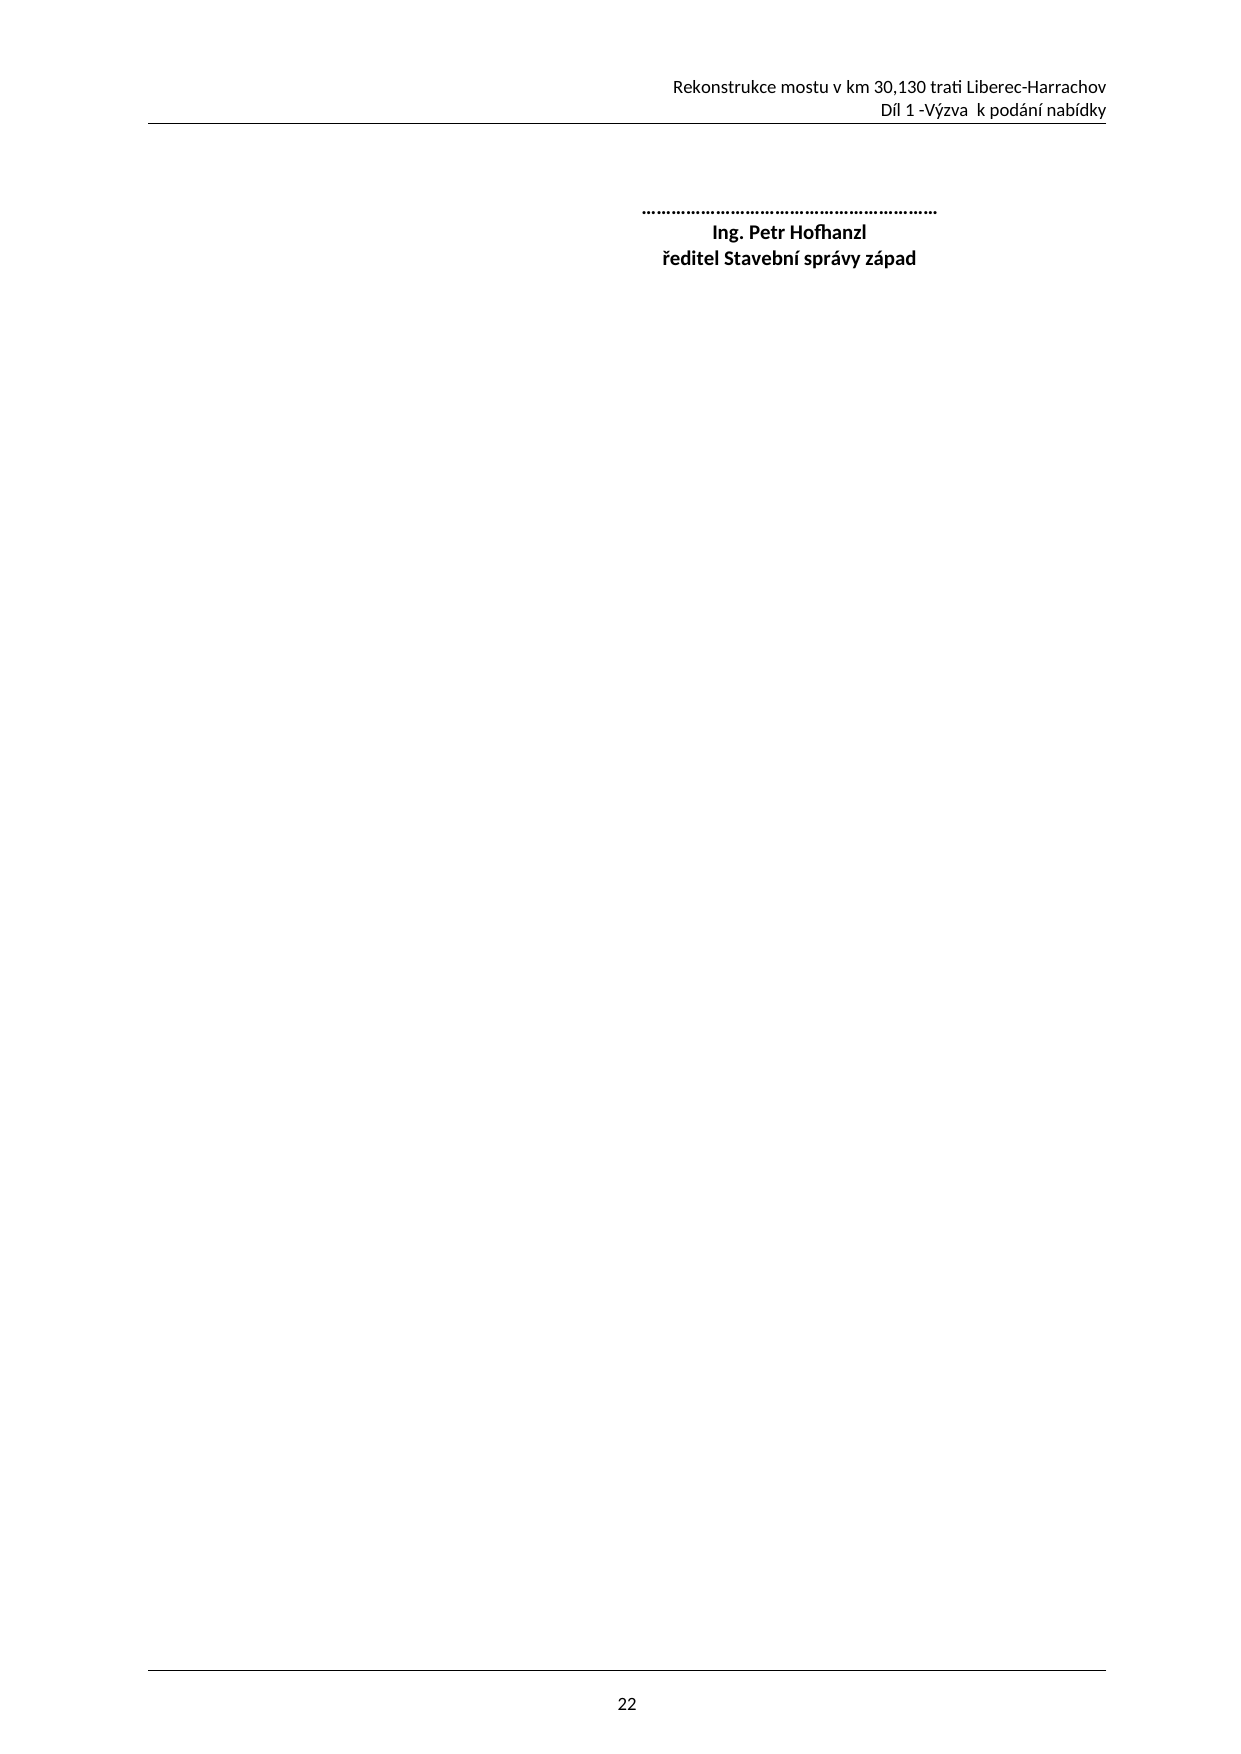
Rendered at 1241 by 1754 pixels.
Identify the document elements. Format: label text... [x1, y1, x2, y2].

table_cell Ing. Petr Hofhanzl [136, 219, 1117, 245]
table_cell ředitel Stavební správy západ [136, 245, 1117, 270]
table_cell …………………………………………………… [136, 194, 1117, 219]
